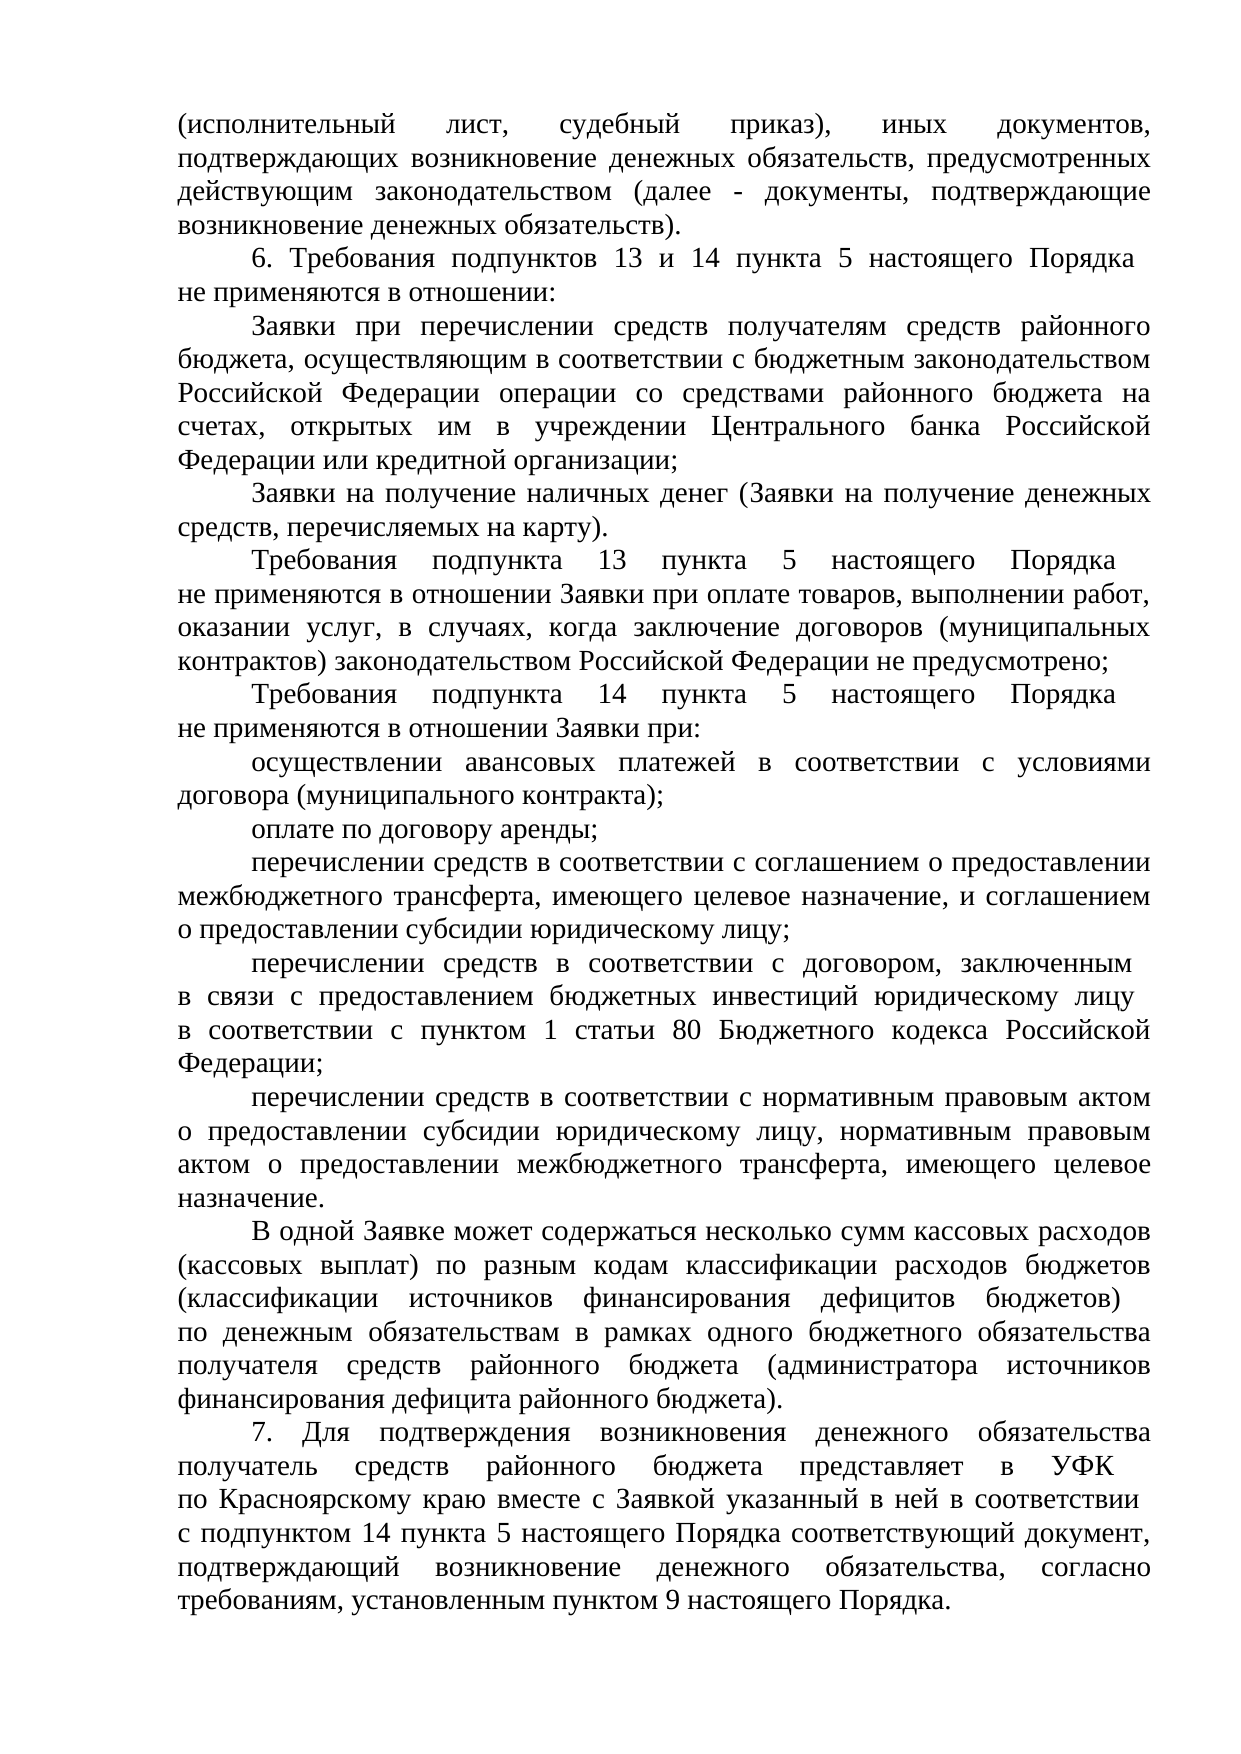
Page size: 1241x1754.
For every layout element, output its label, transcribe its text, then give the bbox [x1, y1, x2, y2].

text Заявки при перечислении средств получателям средств районного бюджета, осуществляющим в соответствии с бюджетным законодательством Российской Федерации операции со средствами районного бюджета на счетах, открытых им в учреждении Центрального банка Российской Федерации или кредитной организации; [177, 308, 1152, 475]
text 6. Требования подпунктов 13 и 14 пункта 5 настоящего Порядка не применяются в отношении: [177, 241, 1152, 308]
text В одной Заявке может содержаться несколько сумм кассовых расходов (кассовых выплат) по разным кодам классификации расходов бюджетов (классификации источников финансирования дефицитов бюджетов) по денежным обязательствам в рамках одного бюджетного обязательства получателя средств районного бюджета (администратора источников финансирования дефицита районного бюджета). [177, 1213, 1152, 1414]
text перечислении средств в соответствии с соглашением о предоставлении межбюджетного трансферта, имеющего целевое назначение, и соглашением о предоставлении субсидии юридическому лицу; [177, 844, 1152, 945]
text осуществлении авансовых платежей в соответствии с условиями договора (муниципального контракта); [177, 744, 1152, 811]
text 7. Для подтверждения возникновения денежного обязательства получатель средств районного бюджета представляет в УФК по Красноярскому краю вместе с Заявкой указанный в ней в соответствии с подпунктом 14 пункта 5 настоящего Порядка соответствующий документ, подтверждающий возникновение денежного обязательства, согласно требованиям, установленным пунктом 9 настоящего Порядка. [177, 1414, 1152, 1616]
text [177, 106, 1152, 241]
text Заявки на получение наличных денег (Заявки на получение денежных средств, перечисляемых на карту). [177, 475, 1152, 542]
text Требования подпункта 14 пункта 5 настоящего Порядка не применяются в отношении Заявки при: [177, 677, 1152, 744]
text перечислении средств в соответствии с договором, заключенным в связи с предоставлением бюджетных инвестиций юридическому лицу в соответствии с пунктом 1 статьи 80 Бюджетного кодекса Российской Федерации; [177, 945, 1152, 1079]
text перечислении средств в соответствии с нормативным правовым актом о предоставлении субсидии юридическому лицу, нормативным правовым актом о предоставлении межбюджетного трансферта, имеющего целевое назначение. [177, 1079, 1152, 1213]
text оплате по договору аренды; [177, 811, 1152, 844]
text Требования подпункта 13 пункта 5 настоящего Порядка не применяются в отношении Заявки при оплате товаров, выполнении работ, оказании услуг, в случаях, когда заключение договоров (муниципальных контрактов) законодательством Российской Федерации не предусмотрено; [177, 542, 1152, 677]
